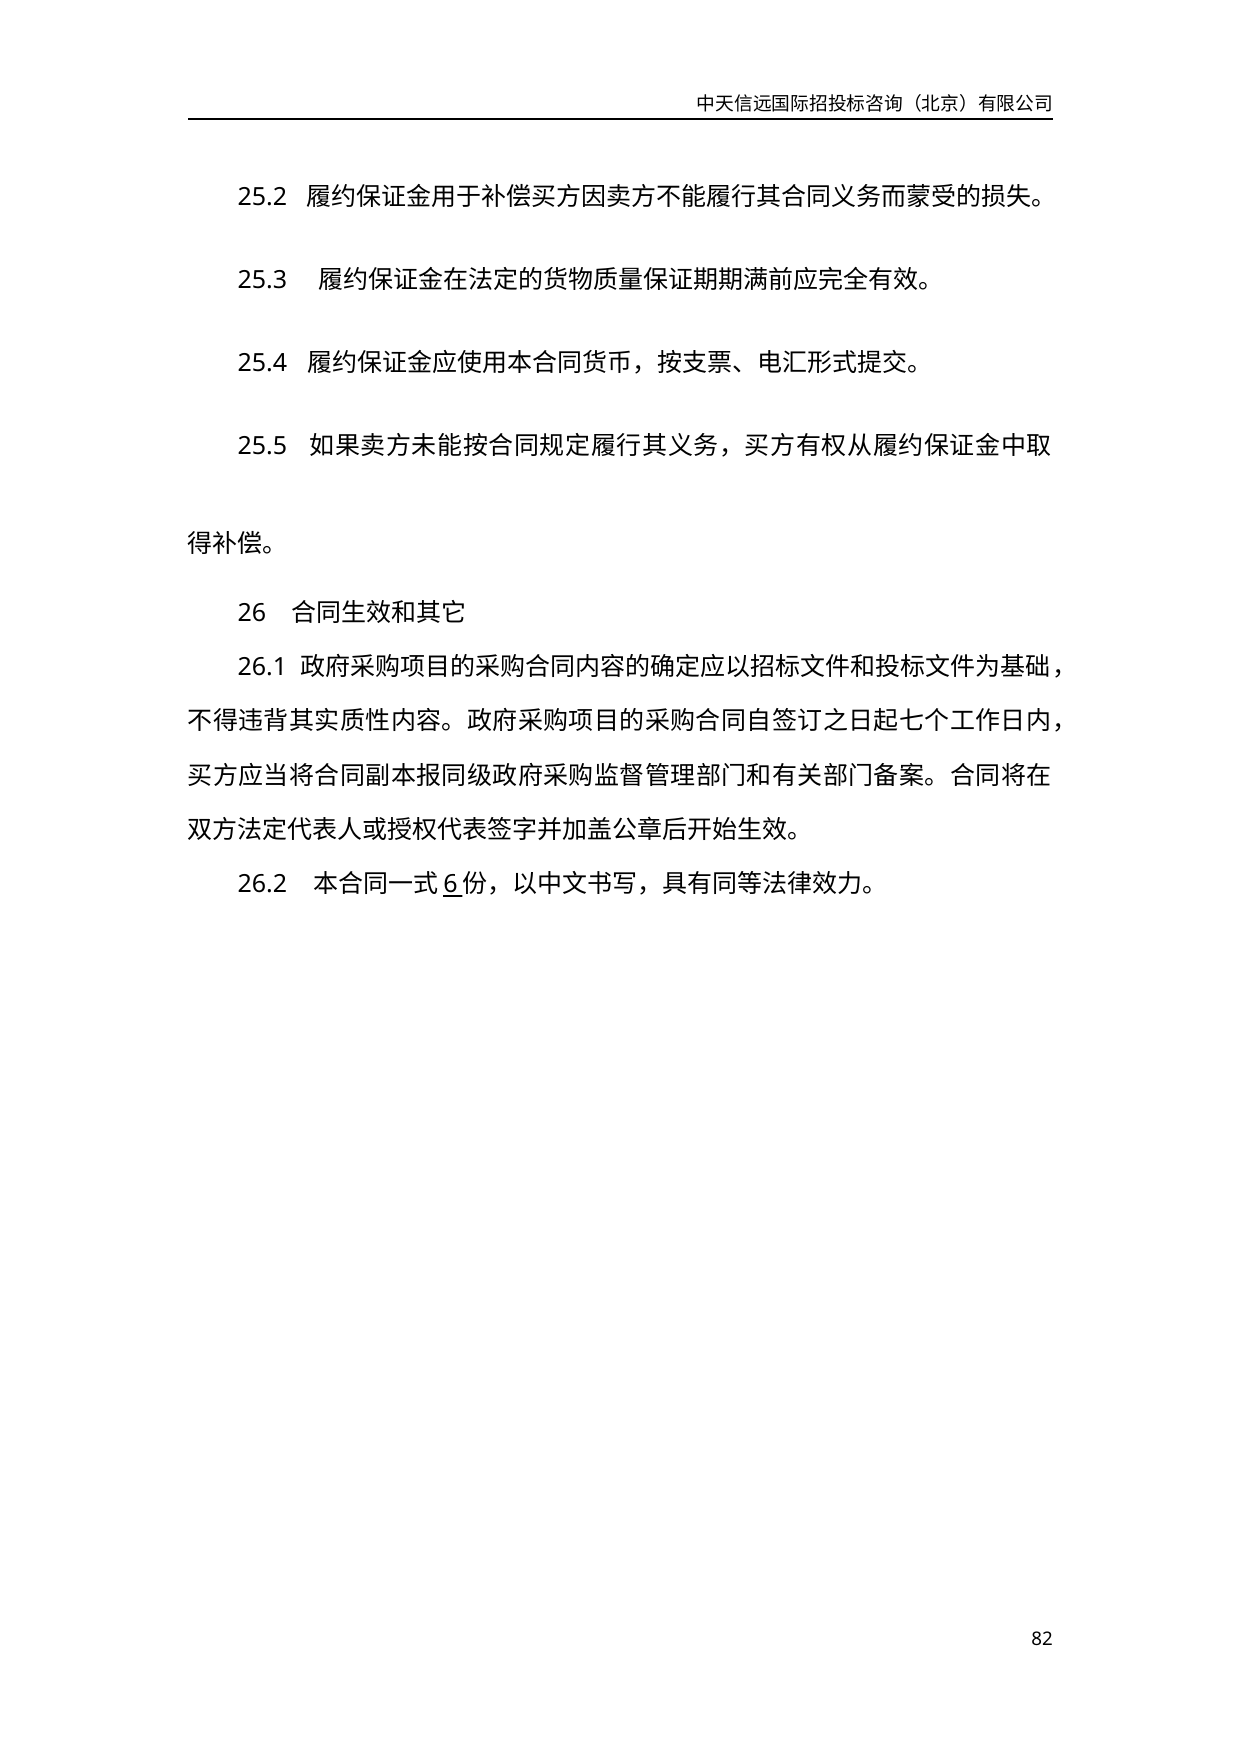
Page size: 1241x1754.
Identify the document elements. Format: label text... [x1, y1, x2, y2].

text 25.4 履约保证金应使用本合同货币，按支票、电汇形式提交。 [187, 328, 1053, 393]
text 26 合同生效和其它 [187, 592, 1053, 628]
text 25.5 如果卖方未能按合同规定履行其义务，买方有权从履约保证金中取得补偿。 [187, 411, 1053, 574]
text 26.2 本合同一式6份，以中文书写，具有同等法律效力。 [187, 864, 1053, 900]
text 25.3 履约保证金在法定的货物质量保证期期满前应完全有效。 [187, 245, 1053, 310]
text 26.1 政府采购项目的采购合同内容的确定应以招标文件和投标文件为基础，不得违背其实质性内容。政府采购项目的采购合同自签订之日起七个工作日内，买方应当将合同副本报同级政府采购监督管理部门和有关部门备案。合同将在双方法定代表人或授权代表签字并加盖公章后开始生效。 [187, 646, 1053, 846]
text 25.2 履约保证金用于补偿买方因卖方不能履行其合同义务而蒙受的损失。 [187, 162, 1053, 227]
